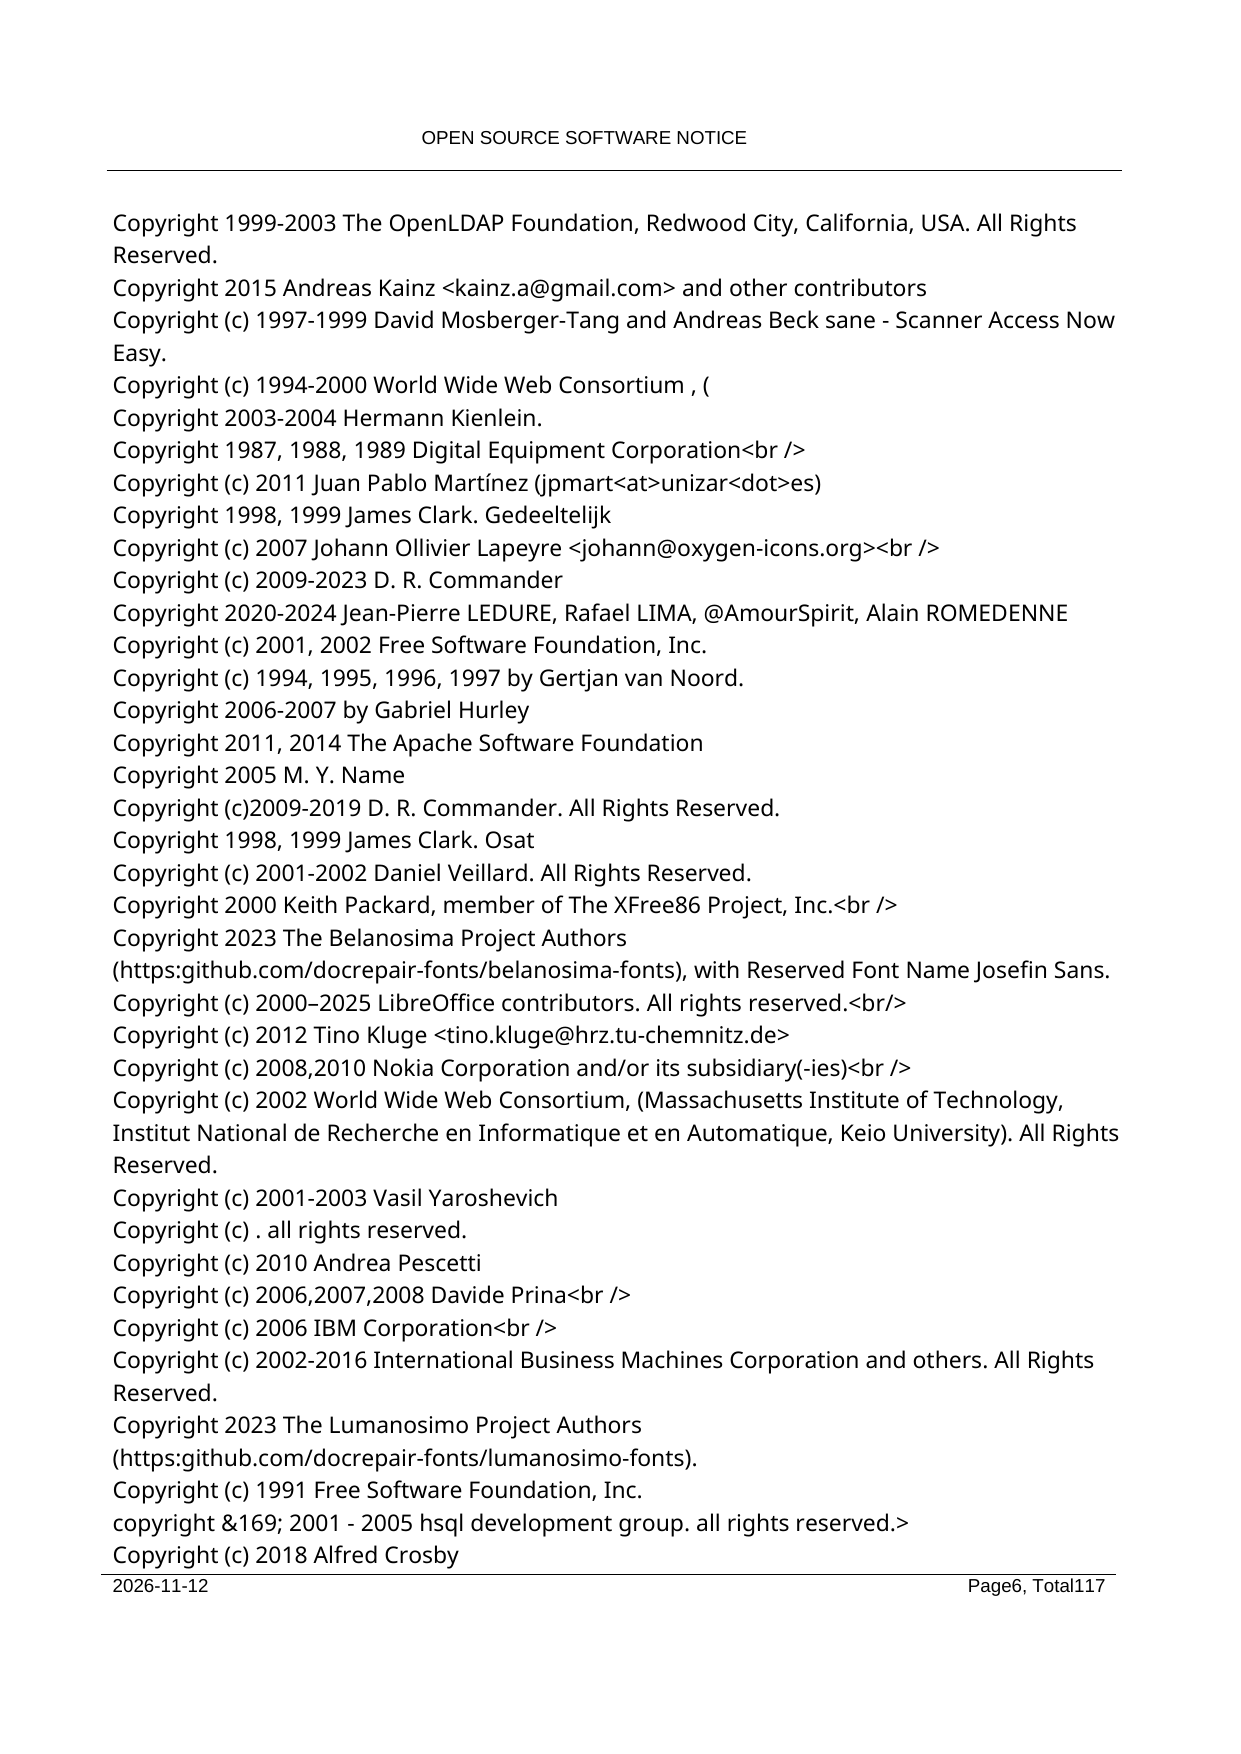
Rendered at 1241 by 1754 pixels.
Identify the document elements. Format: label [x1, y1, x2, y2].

text [112, 206, 1128, 1571]
